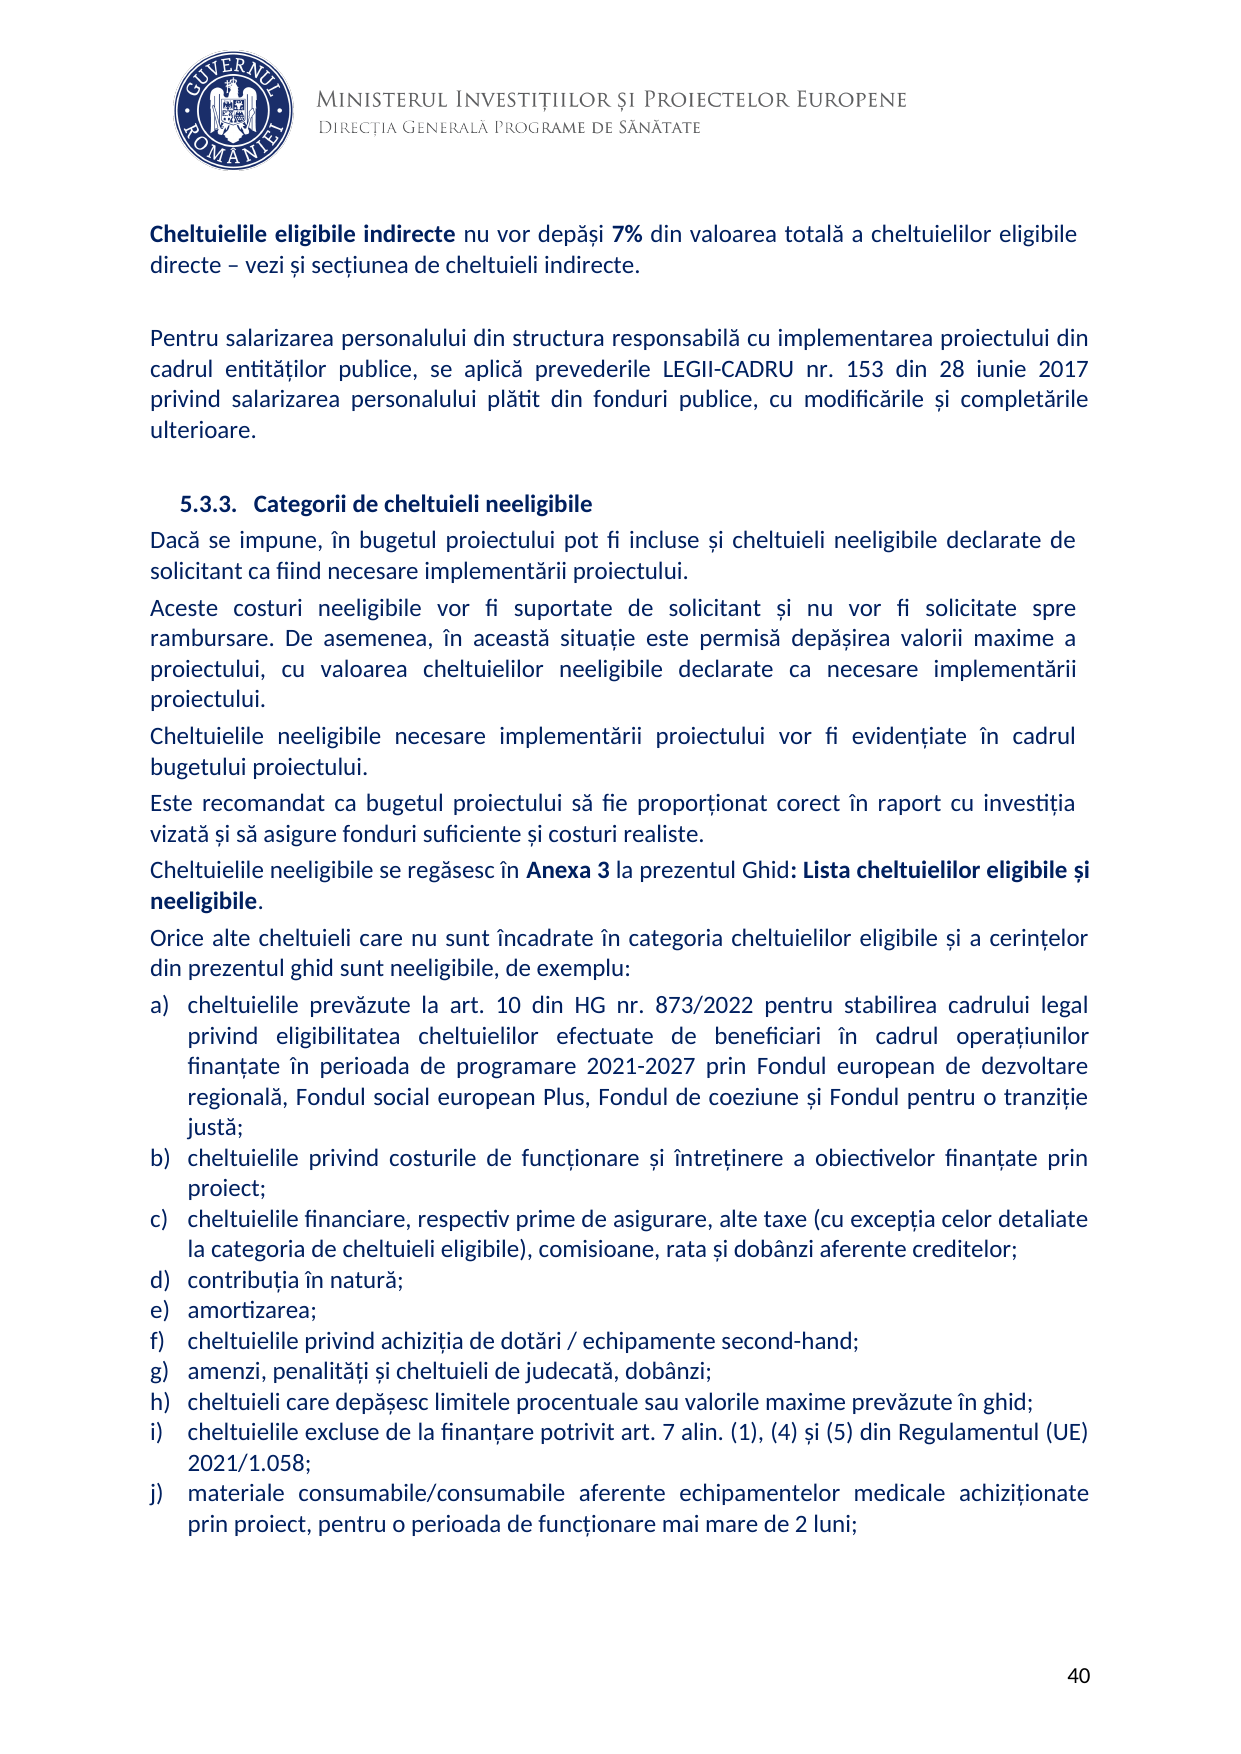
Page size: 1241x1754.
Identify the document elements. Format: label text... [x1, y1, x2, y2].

list amenzi, penalități şi cheltuieli de judecată, dobânzi; [150, 1356, 1090, 1386]
list cheltuielile financiare, respectiv prime de asigurare, alte taxe (cu excepția celor detaliate la categoria de cheltuieli eligibile), comisioane, rata și dobânzi aferente creditelor; [150, 1203, 1090, 1264]
list contribuția în natură; [150, 1264, 1090, 1294]
text Este recomandat ca bugetul proiectului să fie proporționat corect în raport cu investiția vizată și să asigure fonduri suficiente și costuri realiste. [150, 787, 1078, 848]
list materiale consumabile/consumabile aferente echipamentelor medicale achiziționate prin proiect, pentru o perioada de funcționare mai mare de 2 luni; [150, 1478, 1090, 1539]
text Orice alte cheltuieli care nu sunt încadrate în categoria cheltuielilor eligibile și a cerințelor din prezentul ghid sunt neeligibile, de exemplu: [150, 922, 1090, 983]
picture [150, 29, 928, 191]
list amortizarea; [150, 1294, 1090, 1325]
list cheltuielile excluse de la finanțare potrivit art. 7 alin. (1), (4) și (5) din Regulamentul (UE) 2021/1.058; [150, 1417, 1090, 1478]
text Aceste costuri neeligibile vor fi suportate de solicitant și nu vor fi solicitate spre rambursare. De asemenea, în această situație este permisă depășirea valorii maxime a proiectului, cu valoarea cheltuielilor neeligibile declarate ca necesare implementării proiectului. [150, 592, 1078, 714]
list Categorii de cheltuieli neeligibile [179, 488, 1090, 518]
text Cheltuielile neeligibile necesare implementării proiectului vor fi evidențiate în cadrul bugetului proiectului. [150, 720, 1078, 781]
text Pentru salarizarea personalului din structura responsabilă cu implementarea proiectului din cadrul entităților publice, se aplică prevederile LEGII-CADRU nr. 153 din 28 iunie 2017 privind salarizarea personalului plătit din fonduri publice, cu modificările și completările ulterioare. [150, 323, 1090, 445]
text Cheltuielile eligibile indirecte nu vor depăși 7% din valoarea totală a cheltuielilor eligibile directe – vezi și secțiunea de cheltuieli indirecte. [150, 218, 1078, 279]
text Dacă se impune, în bugetul proiectului pot fi incluse și cheltuieli neeligibile declarate de solicitant ca fiind necesare implementării proiectului. [150, 524, 1078, 586]
list cheltuielile prevăzute la art. 10 din HG nr. 873/2022 pentru stabilirea cadrului legal privind eligibilitatea cheltuielilor efectuate de beneficiari în cadrul operațiunilor finanțate în perioada de programare 2021-2027 prin Fondul european de dezvoltare regională, Fondul social european Plus, Fondul de coeziune și Fondul pentru o tranziție justă; [150, 989, 1090, 1142]
text Cheltuielile neeligibile se regăsesc în Anexa 3 la prezentul Ghid: Lista cheltuielilor eligibile și neeligibile. [150, 855, 1090, 916]
list cheltuielile privind achiziția de dotări / echipamente second-hand; [150, 1325, 1090, 1356]
list cheltuieli care depășesc limitele procentuale sau valorile maxime prevăzute în ghid; [150, 1386, 1090, 1417]
list cheltuielile privind costurile de funcționare și întreținere a obiectivelor finanțate prin proiect; [150, 1142, 1090, 1203]
